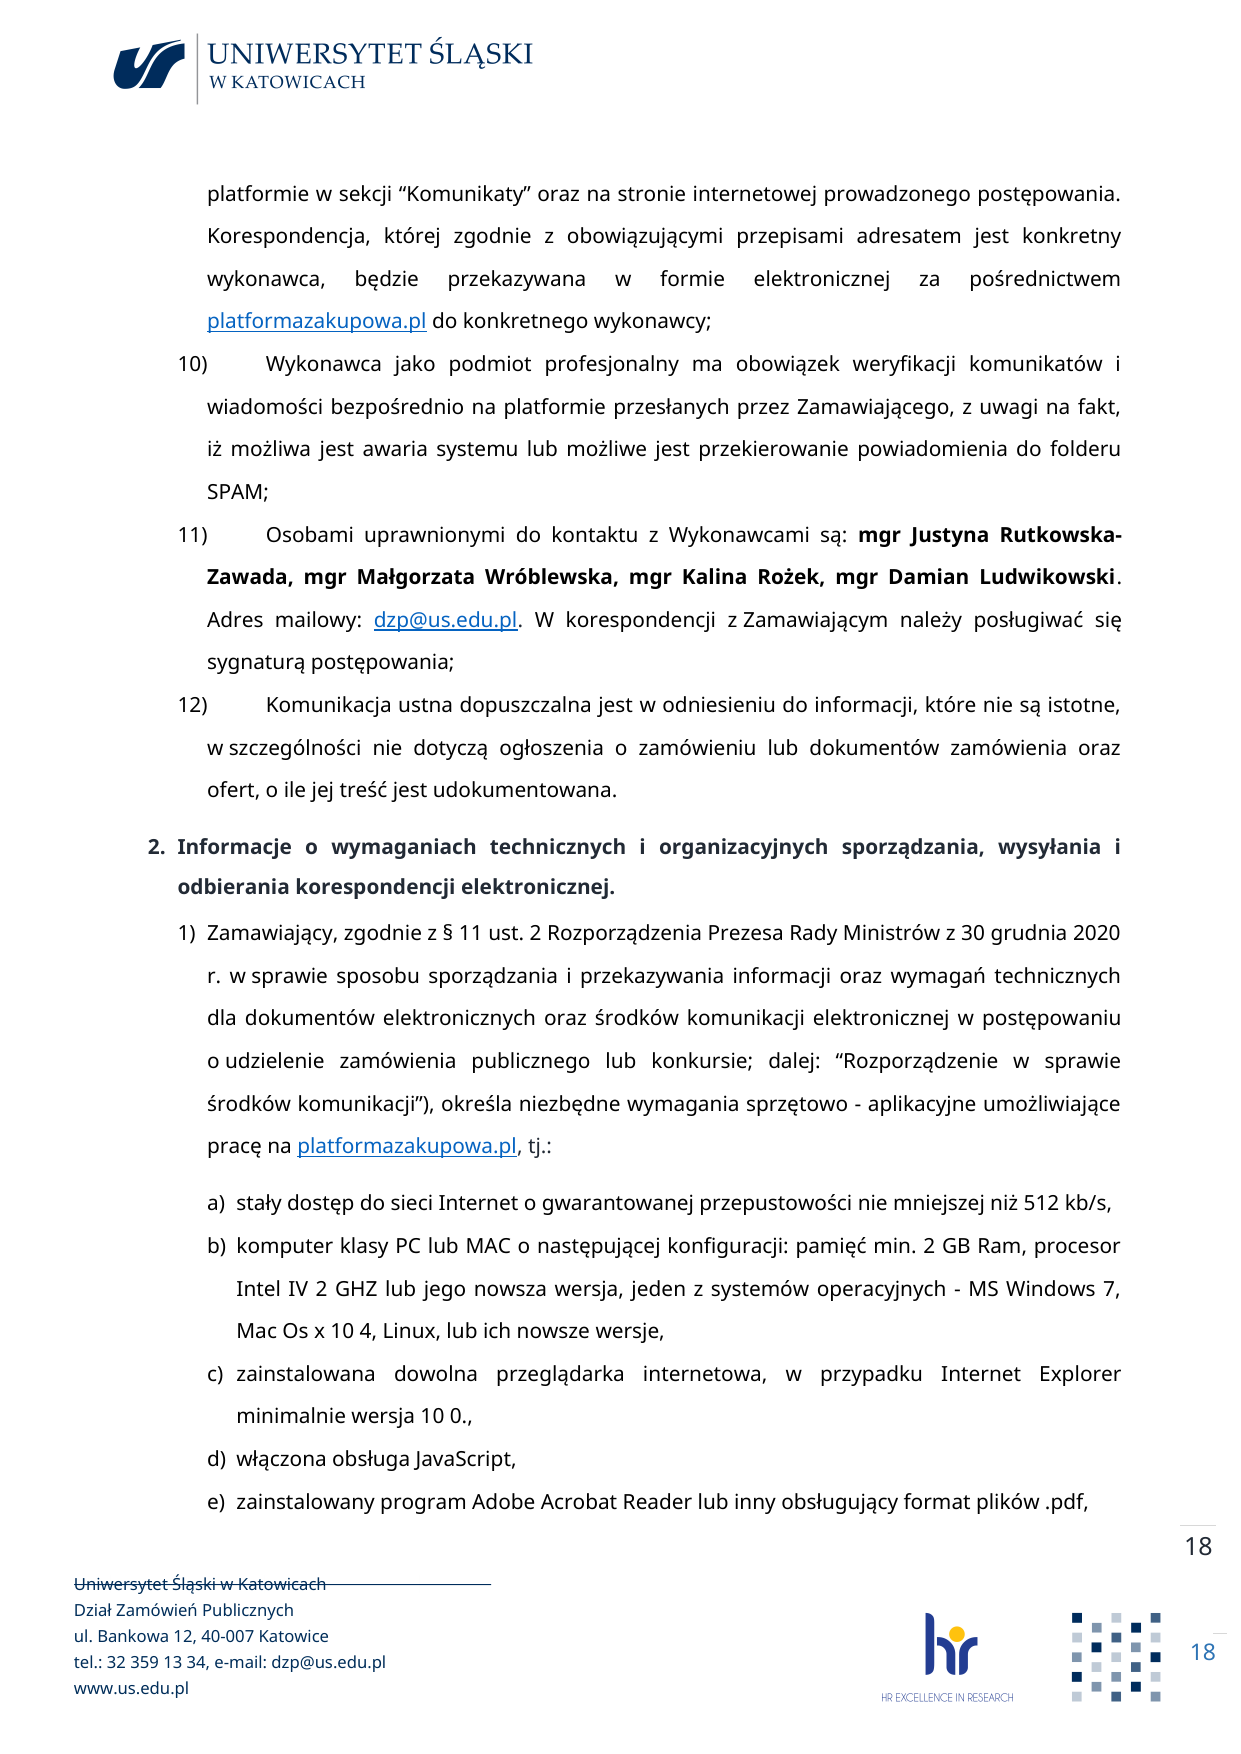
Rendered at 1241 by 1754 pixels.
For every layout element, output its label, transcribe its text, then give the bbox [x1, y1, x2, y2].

subtitle Informacje o wymaganiach technicznych i organizacyjnych sporządzania, wysyłania i odbierania korespondencji elektronicznej. [148, 832, 1122, 901]
picture [0, 0, 1236, 139]
subtitle stały dostęp do sieci Internet o gwarantowanej przepustowości nie mniejszej niż 512 kb/s, [207, 1188, 1122, 1217]
subtitle Wykonawca jako podmiot profesjonalny ma obowiązek weryfikacji komunikatów i wiadomości bezpośrednio na platformie przesłanych przez Zamawiającego, z uwagi na fakt, iż możliwa jest awaria systemu lub możliwe jest przekierowanie powiadomienia do folderu SPAM; [177, 349, 1122, 506]
picture [0, 1575, 492, 1593]
subtitle Komunikacja ustna dopuszczalna jest w odniesieniu do informacji, które nie są istotne, w szczególności nie dotyczą ogłoszenia o zamówieniu lub dokumentów zamówienia oraz ofert, o ile jej treść jest udokumentowana. [177, 690, 1122, 804]
subtitle Osobami uprawnionymi do kontaktu z Wykonawcami są: mgr Justyna Rutkowska- Zawada, mgr Małgorzata Wróblewska, mgr Kalina Rożek, mgr Damian Ludwikowski. Adres mailowy: dzp@us.edu.pl. W korespondencji z Zamawiającym należy posługiwać się sygnaturą postępowania; [177, 520, 1122, 676]
subtitle zainstalowany program Adobe Acrobat Reader lub inny obsługujący format plików .pdf, [207, 1487, 1122, 1515]
picture [813, 1485, 1190, 1731]
subtitle zainstalowana dowolna przeglądarka internetowa, w przypadku Internet Explorer minimalnie wersja 10 0., [207, 1359, 1122, 1430]
subtitle włączona obsługa JavaScript, [207, 1444, 1122, 1473]
subtitle komputer klasy PC lub MAC o następującej konfiguracji: pamięć min. 2 GB Ram, procesor Intel IV 2 GHZ lub jego nowsza wersja, jeden z systemów operacyjnych - MS Windows 7, Mac Os x 10 4, Linux, lub ich nowsze wersje, [207, 1231, 1122, 1345]
subtitle Zamawiający, zgodnie z § 11 ust. 2 Rozporządzenia Prezesa Rady Ministrów z 30 grudnia 2020 r. w sprawie sposobu sporządzania i przekazywania informacji oraz wymagań technicznych dla dokumentów elektronicznych oraz środków komunikacji elektronicznej w postępowaniu o udzielenie zamówienia publicznego lub konkursie; dalej: “Rozporządzenie w sprawie środków komunikacji”), określa niezbędne wymagania sprzętowo - aplikacyjne umożliwiające pracę na platformazakupowa.pl, tj.: [177, 918, 1122, 1160]
